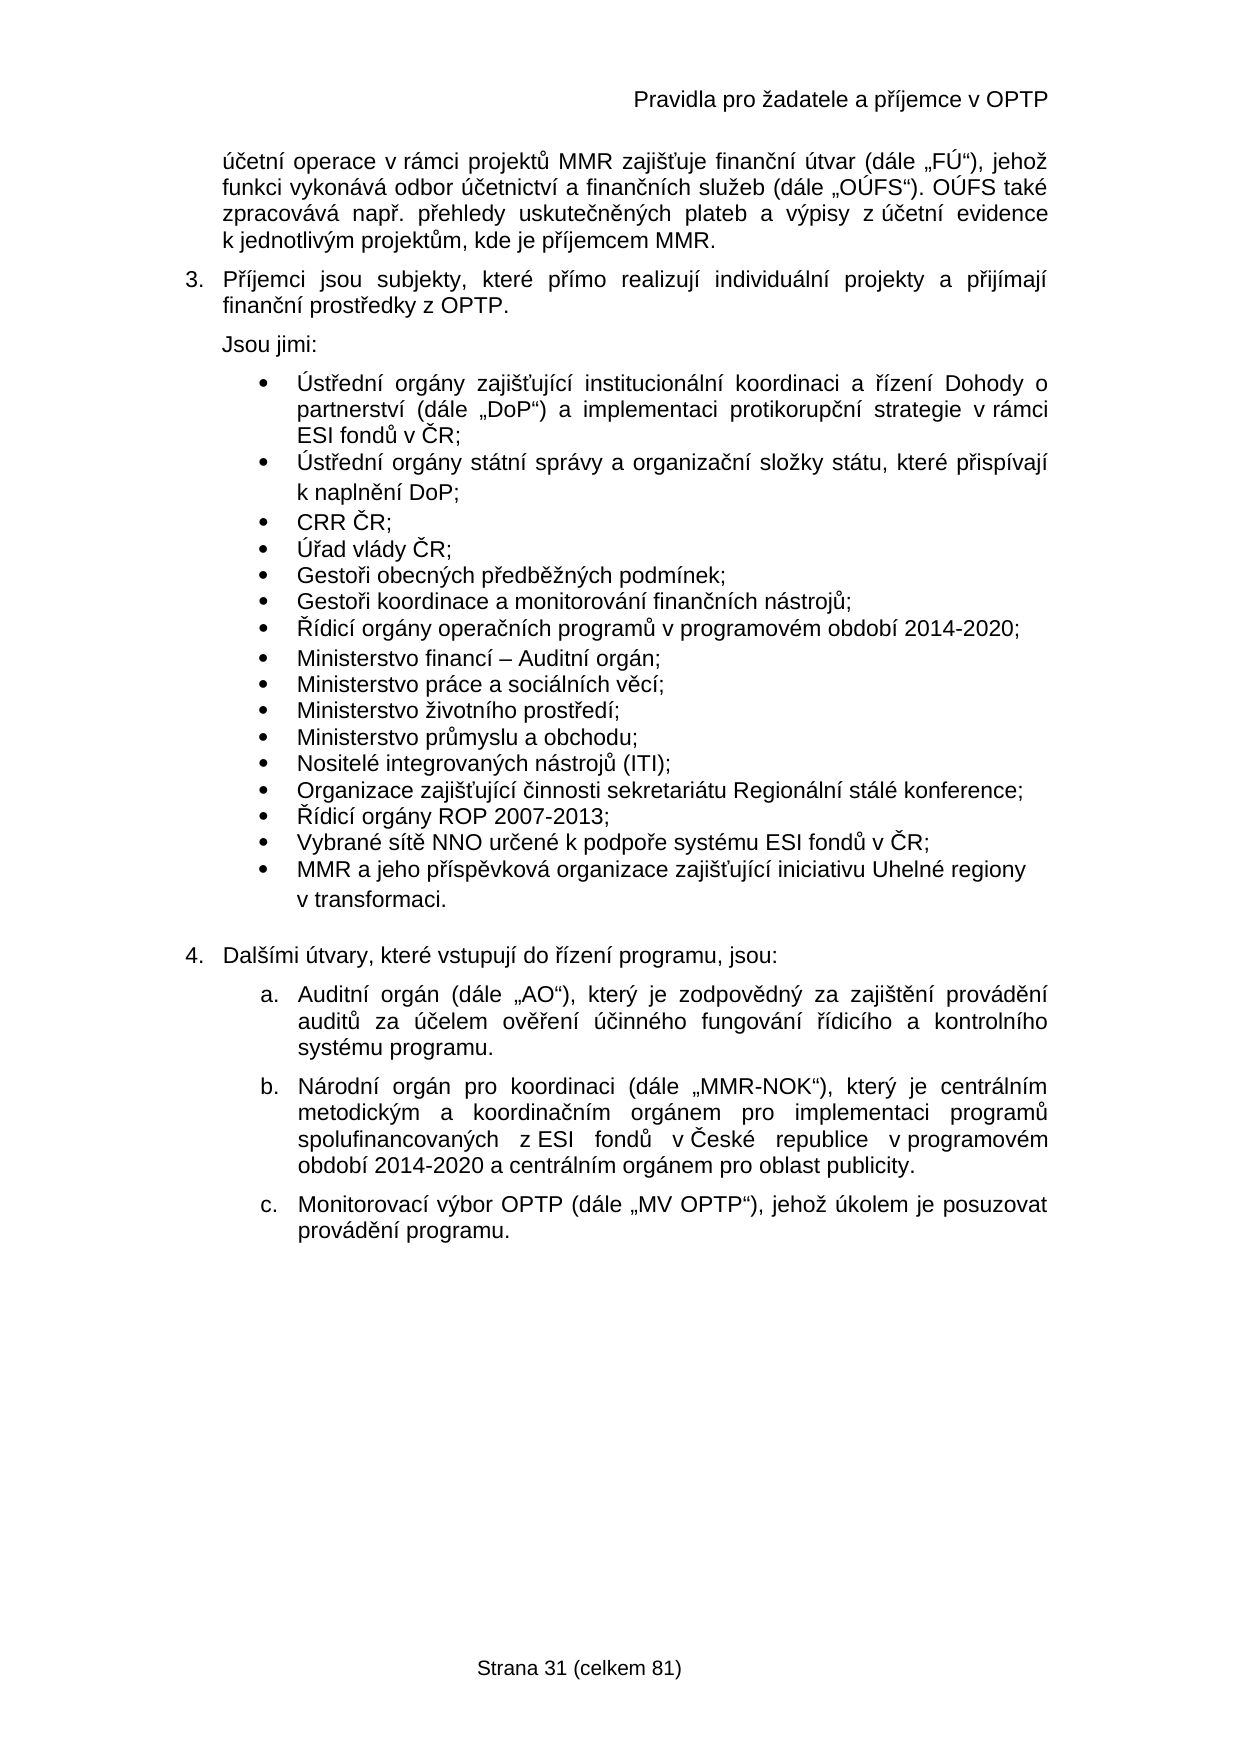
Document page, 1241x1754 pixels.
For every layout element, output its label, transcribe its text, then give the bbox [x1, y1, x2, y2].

text Jsou jimi: [222, 331, 1048, 357]
list Gestoři obecných předběžných podmínek; [259, 562, 1048, 588]
list Ministerstvo financí – Auditní orgán; [259, 645, 1048, 671]
list Příjemci jsou subjekty, které přímo realizují individuální projekty a přijímají finanční prostředky z OPTP. [185, 266, 1048, 318]
list Ústřední orgány státní správy a organizační složky státu, které přispívají k naplnění DoP; [259, 449, 1048, 505]
list Auditní orgán (dále „AO“), který je zodpovědný za zajištění provádění auditů za účelem ověření účinného fungování řídicího a kontrolního systému programu. [260, 981, 1048, 1060]
list Národní orgán pro koordinaci (dále „MMR-NOK“), který je centrálním metodickým a koordinačním orgánem pro implementaci programů spolufinancovaných z ESI fondů v České republice v programovém období 2014-2020 a centrálním orgánem pro oblast publicity. [260, 1073, 1048, 1178]
list Organizace zajišťující činnosti sekretariátu Regionální stálé konference; [259, 777, 1048, 803]
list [185, 148, 1048, 253]
list Vybrané sítě NNO určené k podpoře systému ESI fondů v ČR; [259, 829, 1048, 856]
list Ministerstvo životního prostředí; [259, 697, 1048, 724]
list Dalšími útvary, které vstupují do řízení programu, jsou: [185, 942, 1048, 969]
list Řídicí orgány operačních programů v programovém období 2014-2020; [259, 614, 1048, 641]
list Ministerstvo práce a sociálních věcí; [259, 671, 1048, 697]
list Gestoři koordinace a monitorování finančních nástrojů; [259, 588, 1048, 614]
list CRR ČR; [259, 509, 1048, 536]
list Nositelé integrovaných nástrojů (ITI); [259, 750, 1048, 777]
list Ústřední orgány zajišťující institucionální koordinaci a řízení Dohody o partnerství (dále „DoP“) a implementaci protikorupční strategie v rámci ESI fondů v ČR; [259, 370, 1048, 449]
list Monitorovací výbor OPTP (dále „MV OPTP“), jehož úkolem je posuzovat provádění programu. [260, 1191, 1048, 1243]
list Ministerstvo průmyslu a obchodu; [259, 724, 1048, 750]
list Řídicí orgány ROP 2007-2013; [259, 803, 1048, 829]
list MMR a jeho příspěvková organizace zajišťující iniciativu Uhelné regiony v transformaci. [259, 856, 1048, 912]
list Úřad vlády ČR; [259, 536, 1048, 562]
